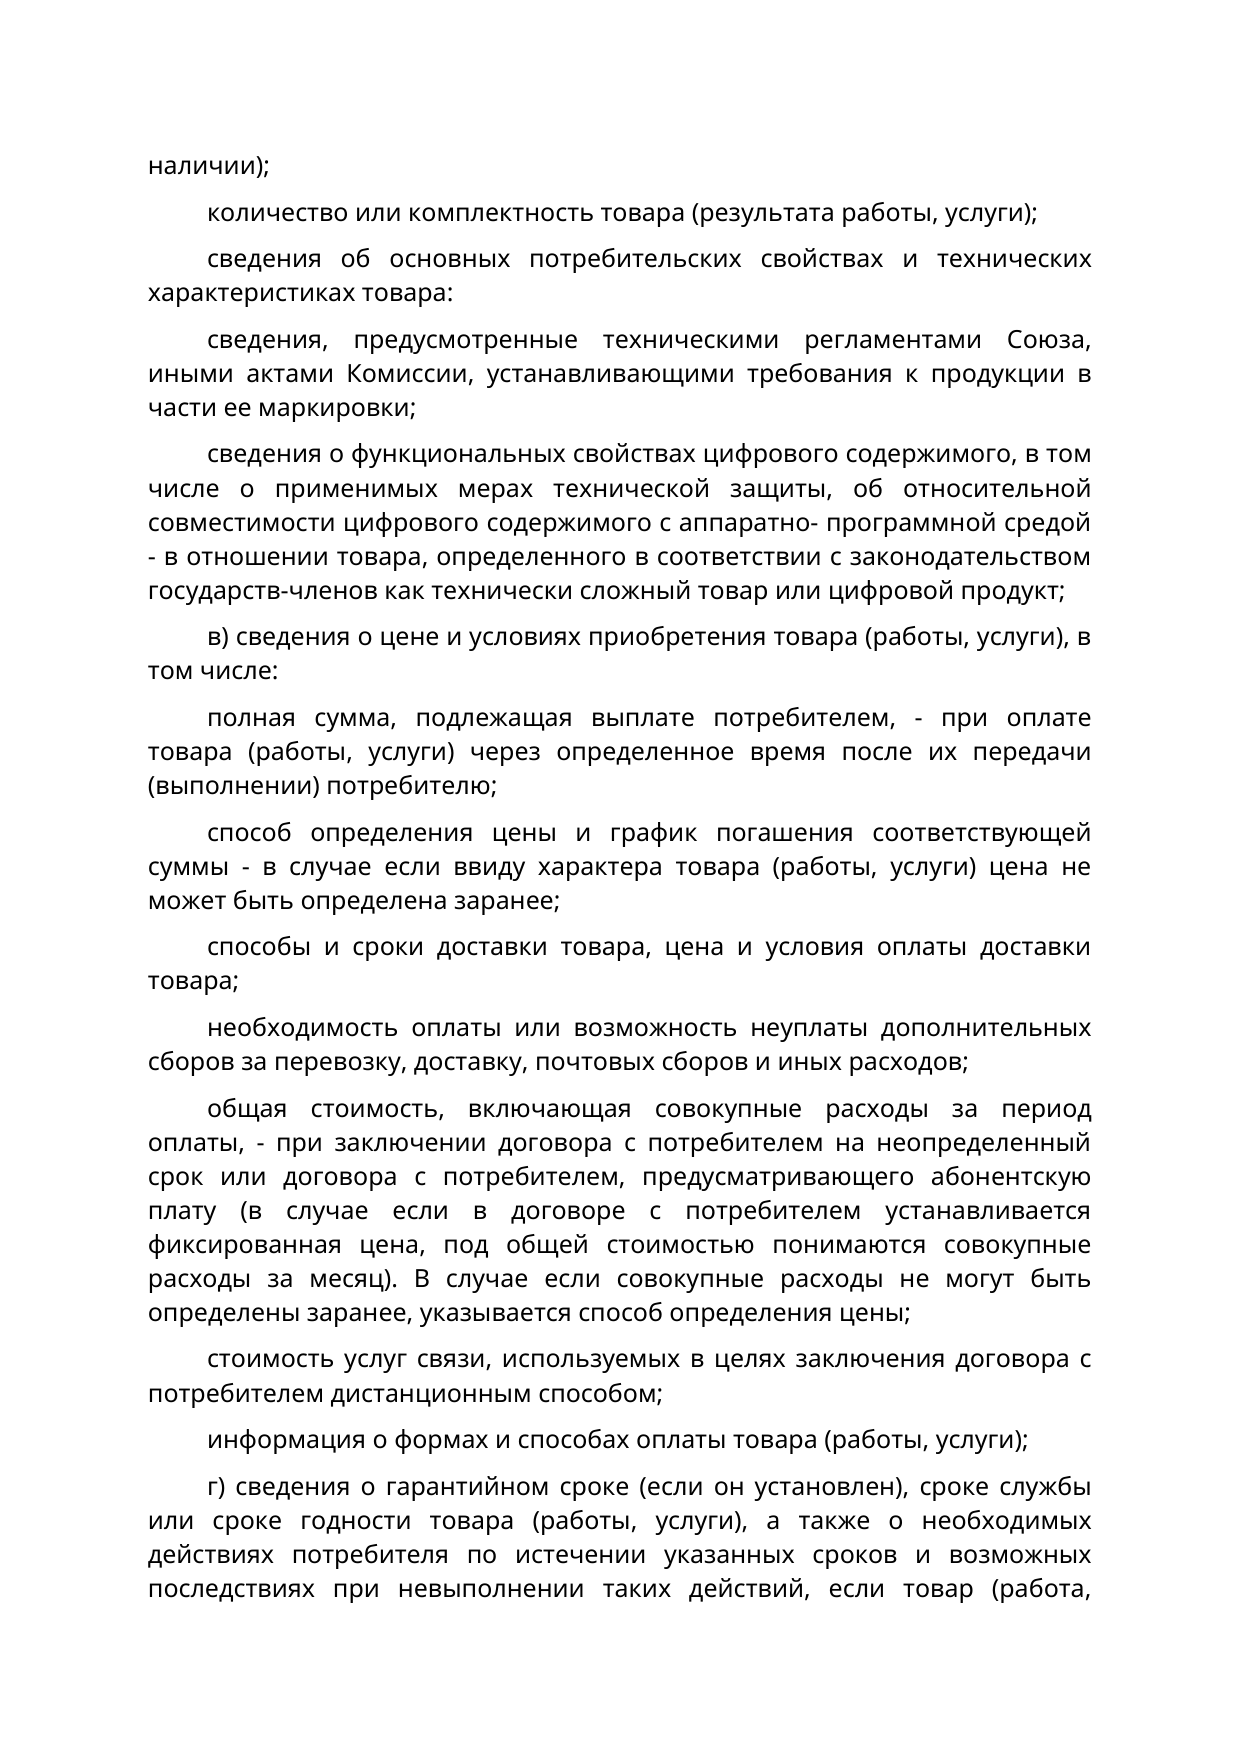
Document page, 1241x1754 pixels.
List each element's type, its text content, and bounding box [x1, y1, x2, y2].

text количество или комплектность товара (результата работы, услуги); [148, 194, 1092, 228]
text сведения об основных потребительских свойствах и технических характеристиках товара: [148, 241, 1092, 309]
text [148, 148, 1092, 182]
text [148, 1468, 1092, 1604]
text стоимость услуг связи, используемых в целях заключения договора с потребителем дистанционным способом; [148, 1341, 1092, 1409]
text полная сумма, подлежащая выплате потребителем, - при оплате товара (работы, услуги) через определенное время после их передачи (выполнении) потребителю; [148, 699, 1092, 802]
text сведения о функциональных свойствах цифрового содержимого, в том числе о применимых мерах технической защиты, об относительной совместимости цифрового содержимого с аппаратно- программной средой - в отношении товара, определенного в соответствии с законодательством государств-членов как технически сложный товар или цифровой продукт; [148, 436, 1092, 606]
text способ определения цены и график погашения соответствующей суммы - в случае если ввиду характера товара (работы, услуги) цена не может быть определена заранее; [148, 814, 1092, 916]
text необходимость оплаты или возможность неуплаты дополнительных сборов за перевозку, доставку, почтовых сборов и иных расходов; [148, 1009, 1092, 1078]
text общая стоимость, включающая совокупные расходы за период оплаты, - при заключении договора с потребителем на неопределенный срок или договора с потребителем, предусматривающего абонентскую плату (в случае если в договоре с потребителем устанавливается фиксированная цена, под общей стоимостью понимаются совокупные расходы за месяц). В случае если совокупные расходы не могут быть определены заранее, указывается способ определения цены; [148, 1090, 1092, 1329]
text способы и сроки доставки товара, цена и условия оплаты доставки товара; [148, 929, 1092, 997]
text сведения, предусмотренные техническими регламентами Союза, иными актами Комиссии, устанавливающими требования к продукции в части ее маркировки; [148, 321, 1092, 424]
text информация о формах и способах оплаты товара (работы, услуги); [148, 1422, 1092, 1456]
text в) сведения о цене и условиях приобретения товара (работы, услуги), в том числе: [148, 619, 1092, 687]
